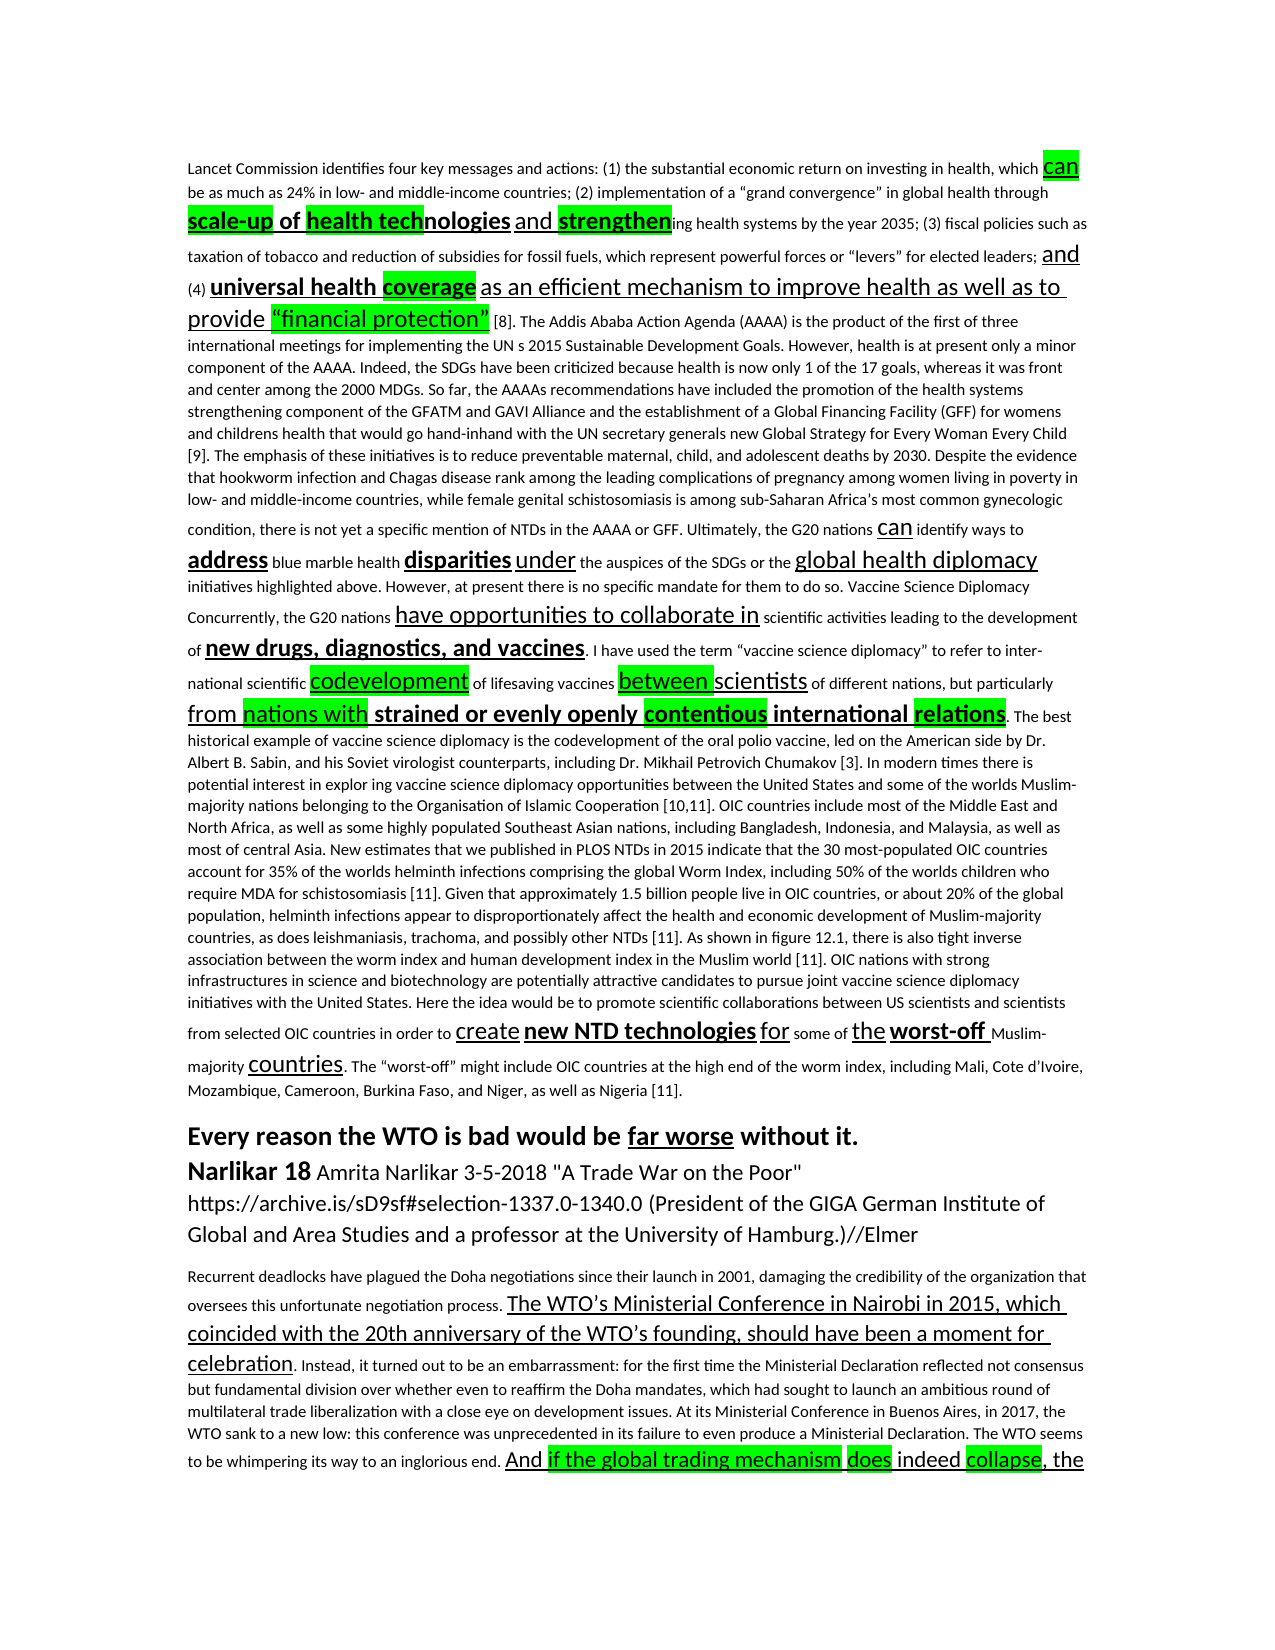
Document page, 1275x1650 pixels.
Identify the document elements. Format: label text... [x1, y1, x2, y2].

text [187, 150, 1087, 1101]
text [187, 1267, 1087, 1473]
subtitle Every reason the WTO is bad would be far worse without it. [187, 1119, 1087, 1152]
text Narlikar 18 Amrita Narlikar 3-5-2018 "A Trade War on the Poor" https://archive.is/sD9sf#selection-1337.0-1340.0 (President of the GIGA German Institute of Global and Area Studies and a professor at the University of Hamburg.)//Elmer [187, 1154, 1087, 1248]
